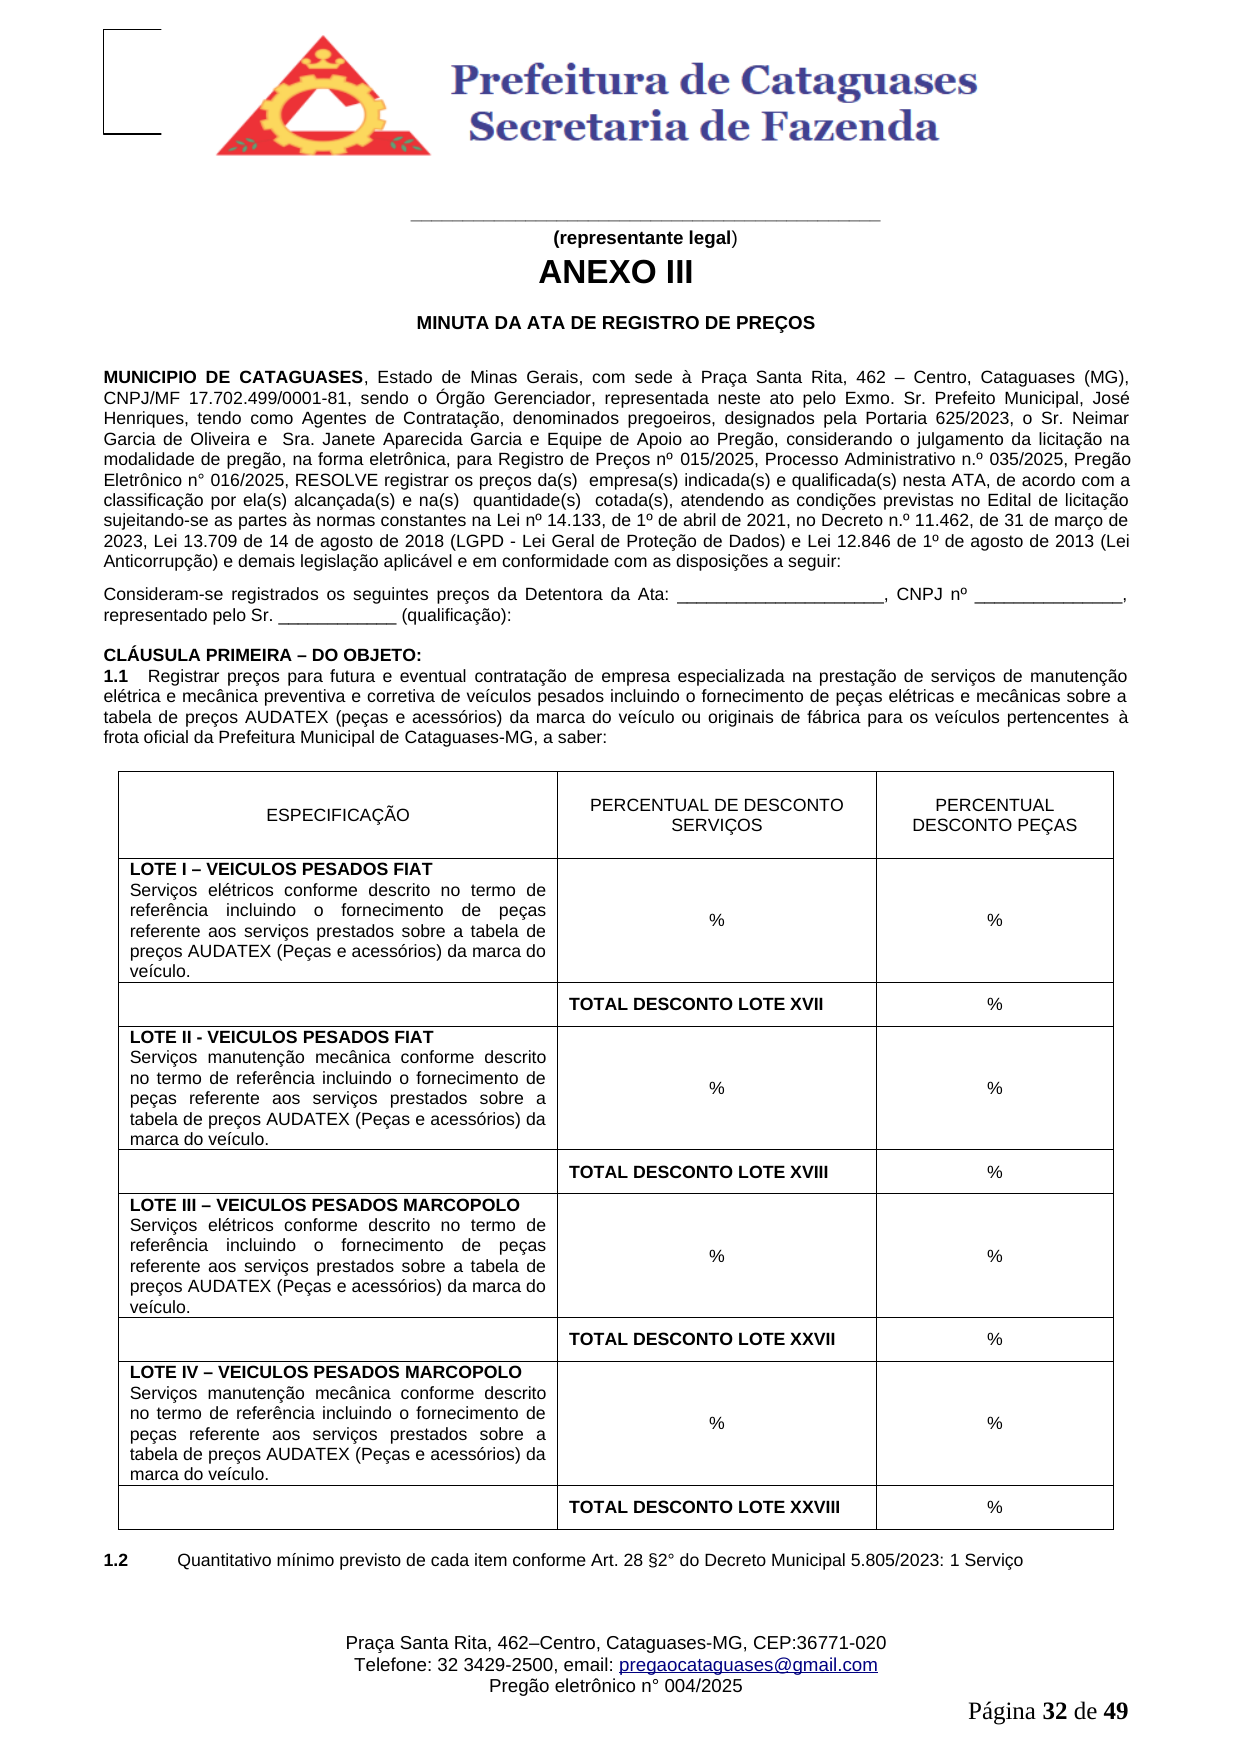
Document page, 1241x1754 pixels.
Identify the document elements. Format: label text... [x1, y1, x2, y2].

table_cell [119, 1150, 557, 1193]
picture [161, 29, 1071, 177]
text ANEXO III [103, 252, 1128, 290]
text CLÁUSULA PRIMEIRA – DO OBJETO: [103, 645, 1128, 666]
text Consideram-se registrados os seguintes preços da Detentora da Ata: _____________________, CNPJ nº _______________, representado pelo Sr. ____________ (qualificação): [103, 584, 1128, 625]
table_cell % [877, 1362, 1113, 1484]
table_cell % [877, 1027, 1113, 1149]
table_cell [119, 1486, 557, 1528]
table_cell [119, 1318, 557, 1361]
list Quantitativo mínimo previsto de cada item conforme Art. 28 §2° do Decreto Municipal 5.805/2023: 1 Serviço [103, 1550, 1128, 1570]
table_cell [119, 983, 557, 1026]
table_cell TOTAL DESCONTO LOTE XXVII [558, 1318, 876, 1361]
table_cell % [558, 1362, 876, 1484]
table_cell LOTE I – VEICULOS PESADOS FIAT Serviços elétricos conforme descrito no termo de referência incluindo o fornecimento de peças referente aos serviços prestados sobre a tabela de preços AUDATEX (Peças e acessórios) da marca do veículo. [119, 859, 557, 982]
table_cell % [877, 983, 1113, 1026]
table_header ESPECIFICAÇÃO [119, 772, 557, 858]
table_cell % [558, 1194, 876, 1317]
table_cell LOTE IV – VEICULOS PESADOS MARCOPOLO Serviços manutenção mecânica conforme descrito no termo de referência incluindo o fornecimento de peças referente aos serviços prestados sobre a tabela de preços AUDATEX (Peças e acessórios) da marca do veículo. [119, 1362, 557, 1484]
table_cell % [877, 1318, 1113, 1361]
table_header PERCENTUAL DE DESCONTO SERVIÇOS [558, 772, 876, 858]
table_cell % [558, 1027, 876, 1149]
text (representante legal) [103, 227, 1128, 248]
text MINUTA DA ATA DE REGISTRO DE PREÇOS [103, 312, 1128, 333]
text MUNICIPIO DE CATAGUASES, Estado de Minas Gerais, com sede à Praça Santa Rita, 462 – Centro, Cataguases (MG), CNPJ/MF 17.702.499/0001-81, sendo o Órgão Gerenciador, representada neste ato pelo Exmo. Sr. Prefeito Municipal, José Henriques, tendo como Agentes de Contratação, denominados pregoeiros, designados pela Portaria 625/2023, o Sr. Neimar Garcia de Oliveira e Sra. Janete Aparecida Garcia e Equipe de Apoio ao Pregão, considerando o julgamento da licitação na modalidade de pregão, na forma eletrônica, para Registro de Preços nº 015/2025, Processo Administrativo n.º 035/2025, Pregão Eletrônico n° 016/2025, RESOLVE registrar os preços da(s) empresa(s) indicada(s) e qualificada(s) nesta ATA, de acordo com a classificação por ela(s) alcançada(s) e na(s) quantidade(s) cotada(s), atendendo as condições previstas no Edital de licitação sujeitando-se as partes às normas constantes na Lei nº 14.133, de 1º de abril de 2021, no Decreto n.º 11.462, de 31 de março de 2023, Lei 13.709 de 14 de agosto de 2018 (LGPD - Lei Geral de Proteção de Dados) e Lei 12.846 de 1º de agosto de 2013 (Lei Anticorrupção) e demais legislação aplicável e em conformidade com as disposições a seguir: [103, 367, 1131, 571]
table_cell % [877, 1150, 1113, 1193]
table_cell % [558, 859, 876, 982]
table_cell % [877, 1194, 1113, 1317]
table_cell TOTAL DESCONTO LOTE XXVIII [558, 1486, 876, 1528]
table_cell % [877, 859, 1113, 982]
table_cell LOTE II - VEICULOS PESADOS FIAT Serviços manutenção mecânica conforme descrito no termo de referência incluindo o fornecimento de peças referente aos serviços prestados sobre a tabela de preços AUDATEX (Peças e acessórios) da marca do veículo. [119, 1027, 557, 1149]
table_cell TOTAL DESCONTO LOTE XVII [558, 983, 876, 1026]
table_cell TOTAL DESCONTO LOTE XVIII [558, 1150, 876, 1193]
table_cell % [877, 1486, 1113, 1528]
table_cell LOTE III – VEICULOS PESADOS MARCOPOLO Serviços elétricos conforme descrito no termo de referência incluindo o fornecimento de peças referente aos serviços prestados sobre a tabela de preços AUDATEX (Peças e acessórios) da marca do veículo. [119, 1194, 557, 1317]
text _____________________________________________ [103, 202, 1128, 224]
table_header PERCENTUAL DESCONTO PEÇAS [877, 772, 1113, 858]
list Registrar preços para futura e eventual contratação de empresa especializada na prestação de serviços de manutenção elétrica e mecânica preventiva e corretiva de veículos pesados incluindo o fornecimento de peças elétricas e mecânicas sobre a tabela de preços AUDATEX (peças e acessórios) da marca do veículo ou originais de fábrica para os veículos pertencentes à frota oficial da Prefeitura Municipal de Cataguases-MG, a saber: [103, 666, 1128, 747]
